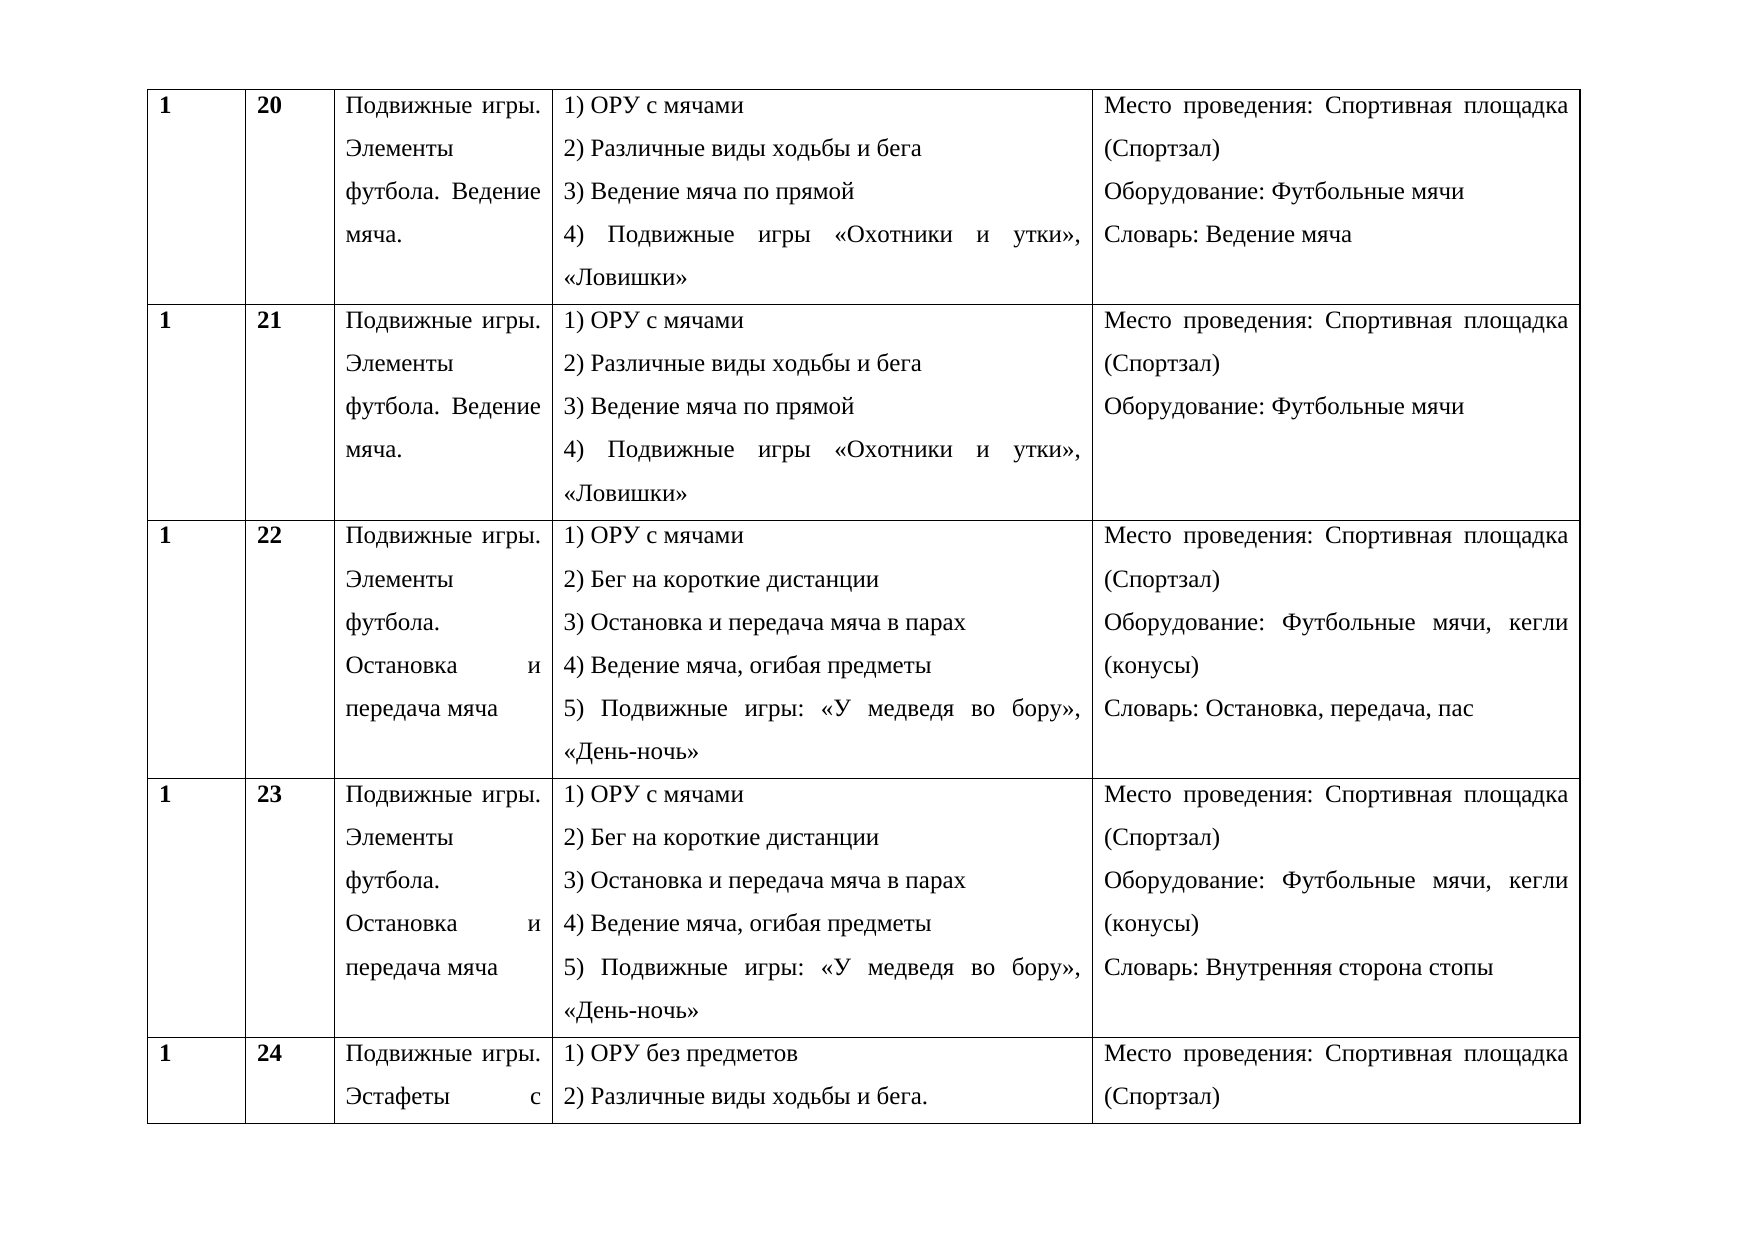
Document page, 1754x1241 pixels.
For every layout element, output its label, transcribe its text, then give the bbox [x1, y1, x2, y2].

table_cell Подвижные игры. Элементы футбола. Ведение мяча. [335, 305, 552, 519]
table_cell Место проведения: Спортивная площадка (Спортзал) Оборудование: Футбольные мячи Словарь: Ведение мяча [1093, 90, 1579, 304]
table_cell Подвижные игры. Элементы футбола. Ведение мяча. [335, 90, 552, 304]
table_cell 23 [246, 779, 334, 1037]
table_cell 1 [148, 779, 245, 1037]
table_cell 1 [148, 90, 245, 304]
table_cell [553, 1038, 1092, 1123]
table_cell 1) ОРУ с мячами 2) Бег на короткие дистанции 3) Остановка и передача мяча в парах 4) Ведение мяча, огибая предметы 5) Подвижные игры: «У медведя во бору», «День-ночь» [553, 779, 1092, 1037]
table_cell Подвижные игры. Элементы футбола. Остановка и передача мяча [335, 779, 552, 1037]
table_cell 24 [246, 1038, 334, 1123]
table_cell 1) ОРУ с мячами 2) Различные виды ходьбы и бега 3) Ведение мяча по прямой 4) Подвижные игры «Охотники и утки», «Ловишки» [553, 90, 1092, 304]
table_cell 1 [148, 521, 245, 778]
table_cell 1 [148, 1038, 245, 1123]
table_cell 1) ОРУ с мячами 2) Бег на короткие дистанции 3) Остановка и передача мяча в парах 4) Ведение мяча, огибая предметы 5) Подвижные игры: «У медведя во бору», «День-ночь» [553, 521, 1092, 778]
table_cell 20 [246, 90, 334, 304]
table_cell Подвижные игры. Элементы футбола. Остановка и передача мяча [335, 521, 552, 778]
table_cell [335, 1038, 552, 1123]
table_cell Место проведения: Спортивная площадка (Спортзал) Оборудование: Футбольные мячи [1093, 305, 1579, 519]
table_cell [1093, 1038, 1579, 1123]
table_cell 1) ОРУ с мячами 2) Различные виды ходьбы и бега 3) Ведение мяча по прямой 4) Подвижные игры «Охотники и утки», «Ловишки» [553, 305, 1092, 519]
table_cell 21 [246, 305, 334, 519]
table_cell 22 [246, 521, 334, 778]
table_cell Место проведения: Спортивная площадка (Спортзал) Оборудование: Футбольные мячи, кегли (конусы) Словарь: Остановка, передача, пас [1093, 521, 1579, 778]
table_cell Место проведения: Спортивная площадка (Спортзал) Оборудование: Футбольные мячи, кегли (конусы) Словарь: Внутренняя сторона стопы [1093, 779, 1579, 1037]
table_cell 1 [148, 305, 245, 519]
